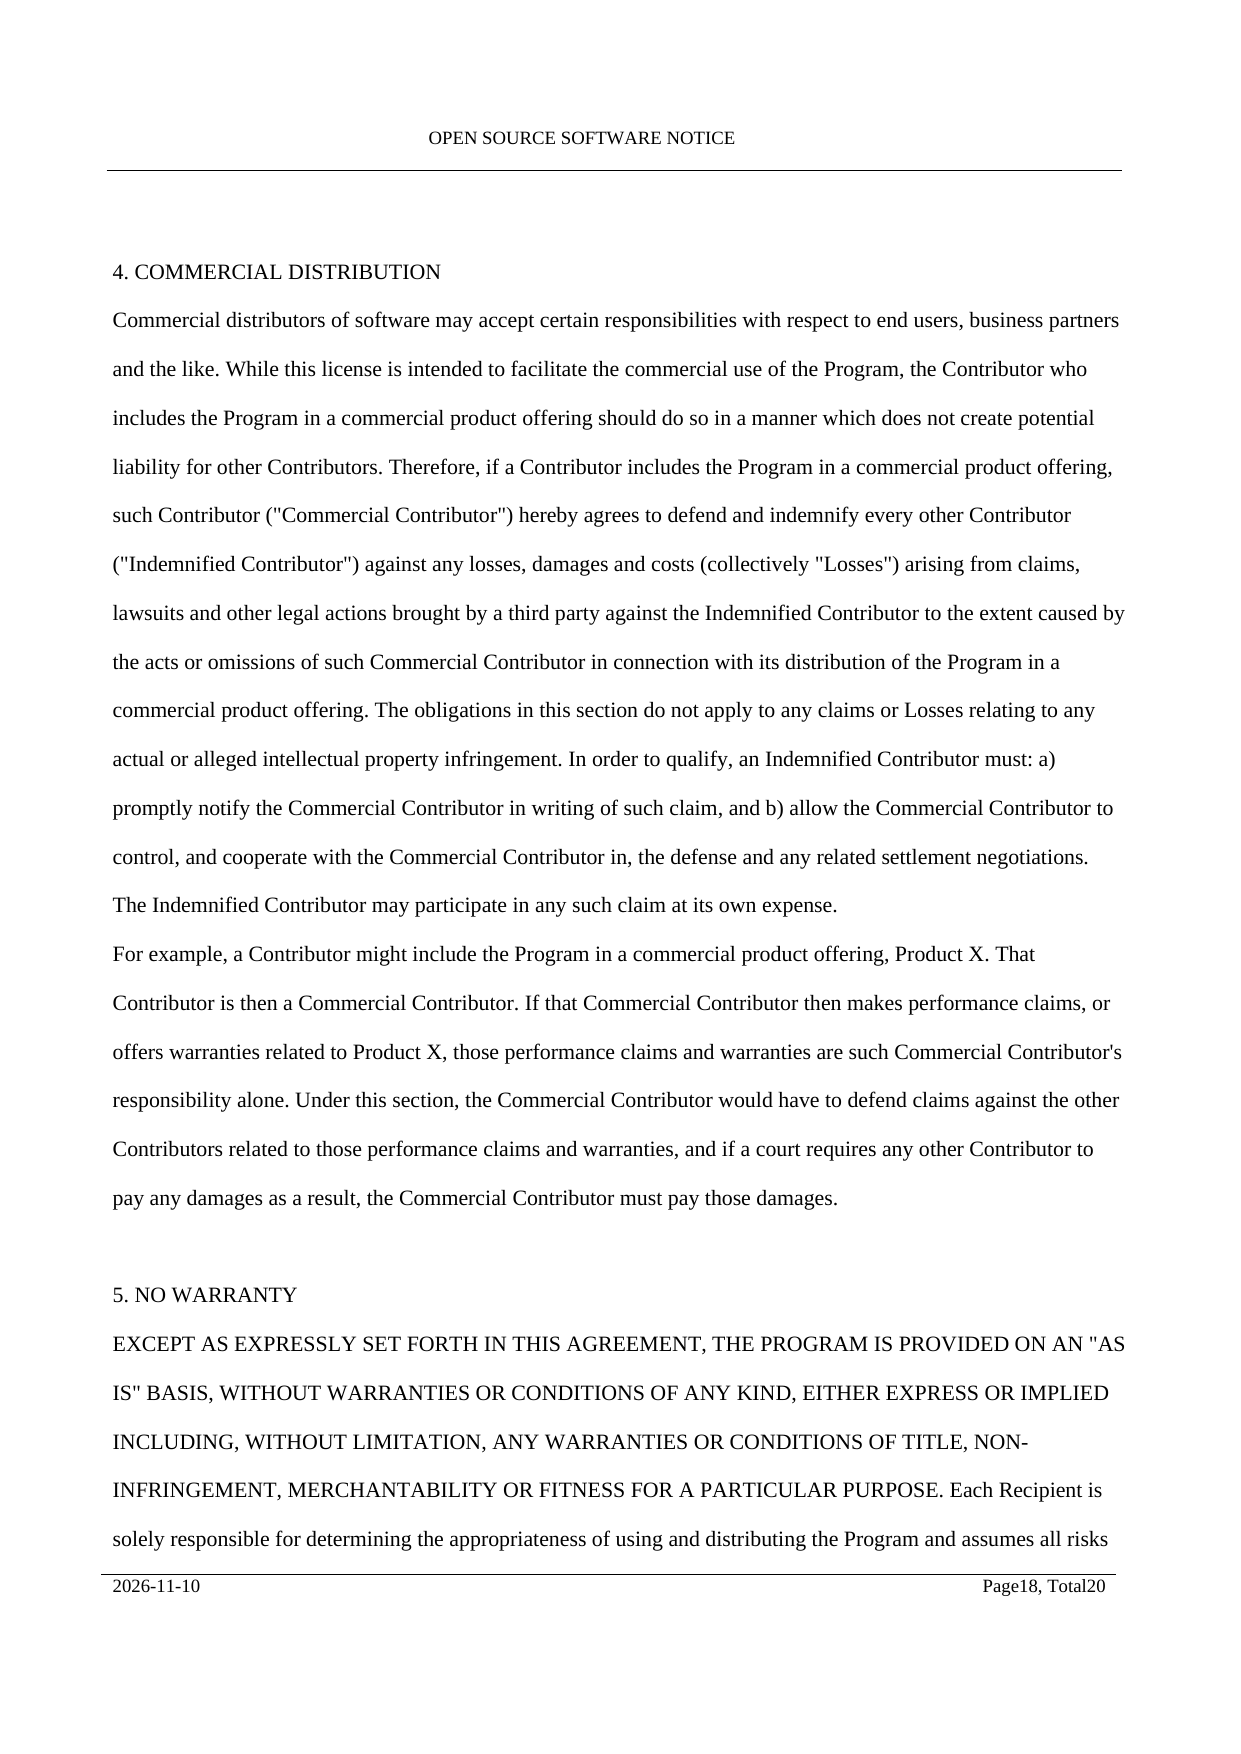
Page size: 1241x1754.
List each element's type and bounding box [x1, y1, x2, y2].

text [112, 206, 1128, 1555]
